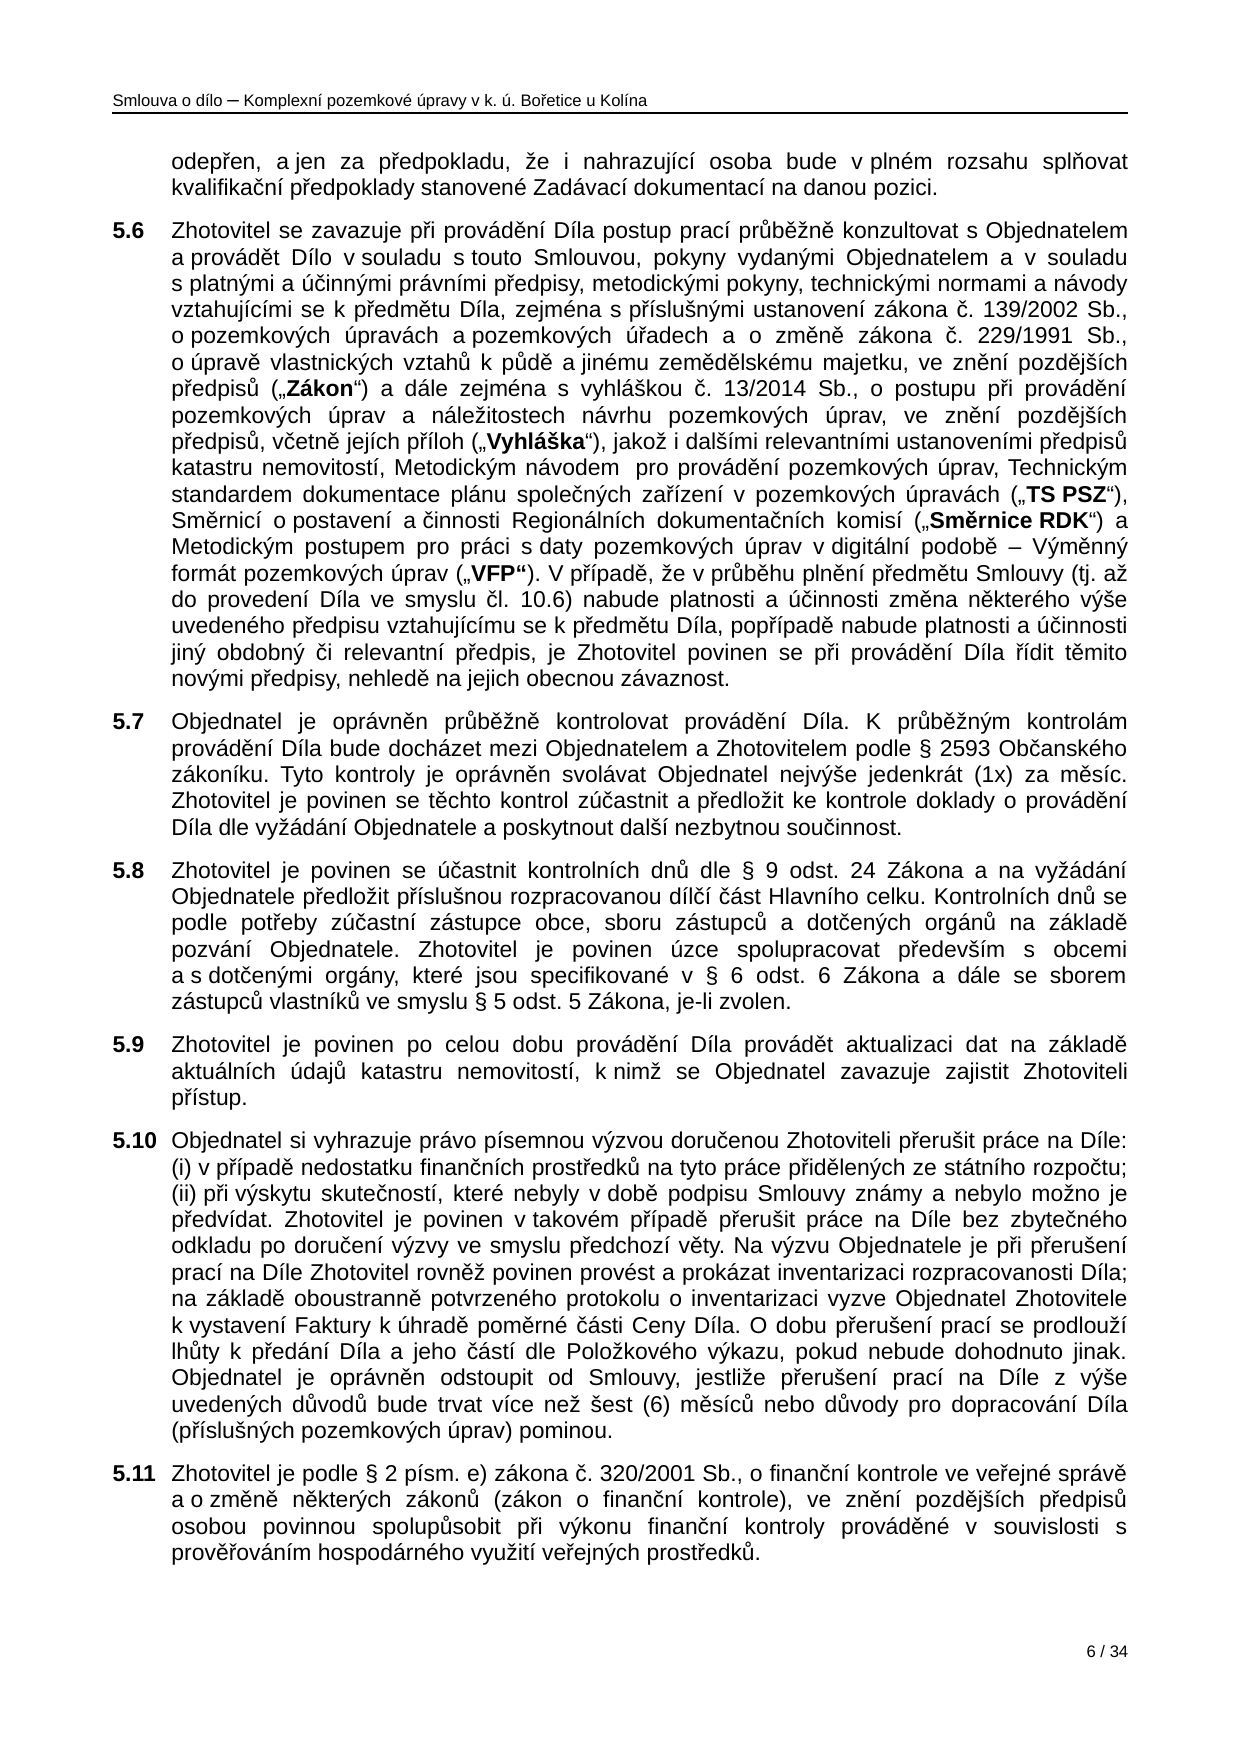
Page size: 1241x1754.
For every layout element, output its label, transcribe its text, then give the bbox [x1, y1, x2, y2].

text Objednatel je oprávněn průběžně kontrolovat provádění Díla. K průběžným kontrolám provádění Díla bude docházet mezi Objednatelem a Zhotovitelem podle § 2593 Občanského zákoníku. Tyto kontroly je oprávněn svolávat Objednatel nejvýše jedenkrát (1x) za měsíc. Zhotovitel je povinen se těchto kontrol zúčastnit a předložit ke kontrole doklady o provádění Díla dle vyžádání Objednatele a poskytnout další nezbytnou součinnost. [112, 708, 1128, 840]
text Zhotovitel je povinen po celou dobu provádění Díla provádět aktualizaci dat na základě aktuálních údajů katastru nemovitostí, k nimž se Objednatel zavazuje zajistit Zhotoviteli přístup. [112, 1031, 1128, 1110]
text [112, 148, 1128, 200]
text Zhotovitel je podle § 2 písm. e) zákona č. 320/2001 Sb., o finanční kontrole ve veřejné správě a o změně některých zákonů (zákon o finanční kontrole), ve znění pozdějších předpisů osobou povinnou spolupůsobit při výkonu finanční kontroly prováděné v souvislosti s prověřováním hospodárného využití veřejných prostředků. [112, 1460, 1128, 1565]
text Zhotovitel je povinen se účastnit kontrolních dnů dle § 9 odst. 24 Zákona a na vyžádání Objednatele předložit příslušnou rozpracovanou dílčí část Hlavního celku. Kontrolních dnů se podle potřeby zúčastní zástupce obce, sboru zástupců a dotčených orgánů na základě pozvání Objednatele. Zhotovitel je povinen úzce spolupracovat především s obcemi a s dotčenými orgány, které jsou specifikované v § 6 odst. 6 Zákona a dále se sborem zástupců vlastníků ve smyslu § 5 odst. 5 Zákona, je-li zvolen. [112, 857, 1128, 1015]
text Objednatel si vyhrazuje právo písemnou výzvou doručenou Zhotoviteli přerušit práce na Díle: (i) v případě nedostatku finančních prostředků na tyto práce přidělených ze státního rozpočtu; (ii) při výskytu skutečností, které nebyly v době podpisu Smlouvy známy a nebylo možno je předvídat. Zhotovitel je povinen v takovém případě přerušit práce na Díle bez zbytečného odkladu po doručení výzvy ve smyslu předchozí věty. Na výzvu Objednatele je při přerušení prací na Díle Zhotovitel rovněž povinen provést a prokázat inventarizaci rozpracovanosti Díla; na základě oboustranně potvrzeného protokolu o inventarizaci vyzve Objednatel Zhotovitele k vystavení Faktury k úhradě poměrné části Ceny Díla. O dobu přerušení prací se prodlouží lhůty k předání Díla a jeho částí dle Položkového výkazu, pokud nebude dohodnuto jinak. Objednatel je oprávněn odstoupit od Smlouvy, jestliže přerušení prací na Díle z výše uvedených důvodů bude trvat více než šest (6) měsíců nebo důvody pro dopracování Díla (příslušných pozemkových úprav) pominou. [112, 1127, 1128, 1443]
text Zhotovitel se zavazuje při provádění Díla postup prací průběžně konzultovat s Objednatelem a provádět Dílo v souladu s touto Smlouvou, pokyny vydanými Objednatelem a v souladu s platnými a účinnými právními předpisy, metodickými pokyny, technickými normami a návody vztahujícími se k předmětu Díla, zejména s příslušnými ustanovení zákona č. 139/2002 Sb., o pozemkových úpravách a pozemkových úřadech a o změně zákona č. 229/1991 Sb., o úpravě vlastnických vztahů k půdě a jinému zemědělskému majetku, ve znění pozdějších předpisů („Zákon“) a dále zejména s vyhláškou č. 13/2014 Sb., o postupu při provádění pozemkových úprav a náležitostech návrhu pozemkových úprav, ve znění pozdějších předpisů, včetně jejích příloh („Vyhláška“), jakož i dalšími relevantními ustanoveními předpisů katastru nemovitostí, Metodickým návodem pro provádění pozemkových úprav, Technickým standardem dokumentace plánu společných zařízení v pozemkových úpravách („TS PSZ“), Směrnicí o postavení a činnosti Regionálních dokumentačních komisí („Směrnice RDK“) a Metodickým postupem pro práci s daty pozemkových úprav v digitální podobě – Výměnný formát pozemkových úprav („VFP“). V případě, že v průběhu plnění předmětu Smlouvy (tj. až do provedení Díla ve smyslu čl. 10.6) nabude platnosti a účinnosti změna některého výše uvedeného předpisu vztahujícímu se k předmětu Díla, popřípadě nabude platnosti a účinnosti jiný obdobný či relevantní předpis, je Zhotovitel povinen se při provádění Díla řídit těmito novými předpisy, nehledě na jejich obecnou závaznost. [112, 217, 1128, 691]
